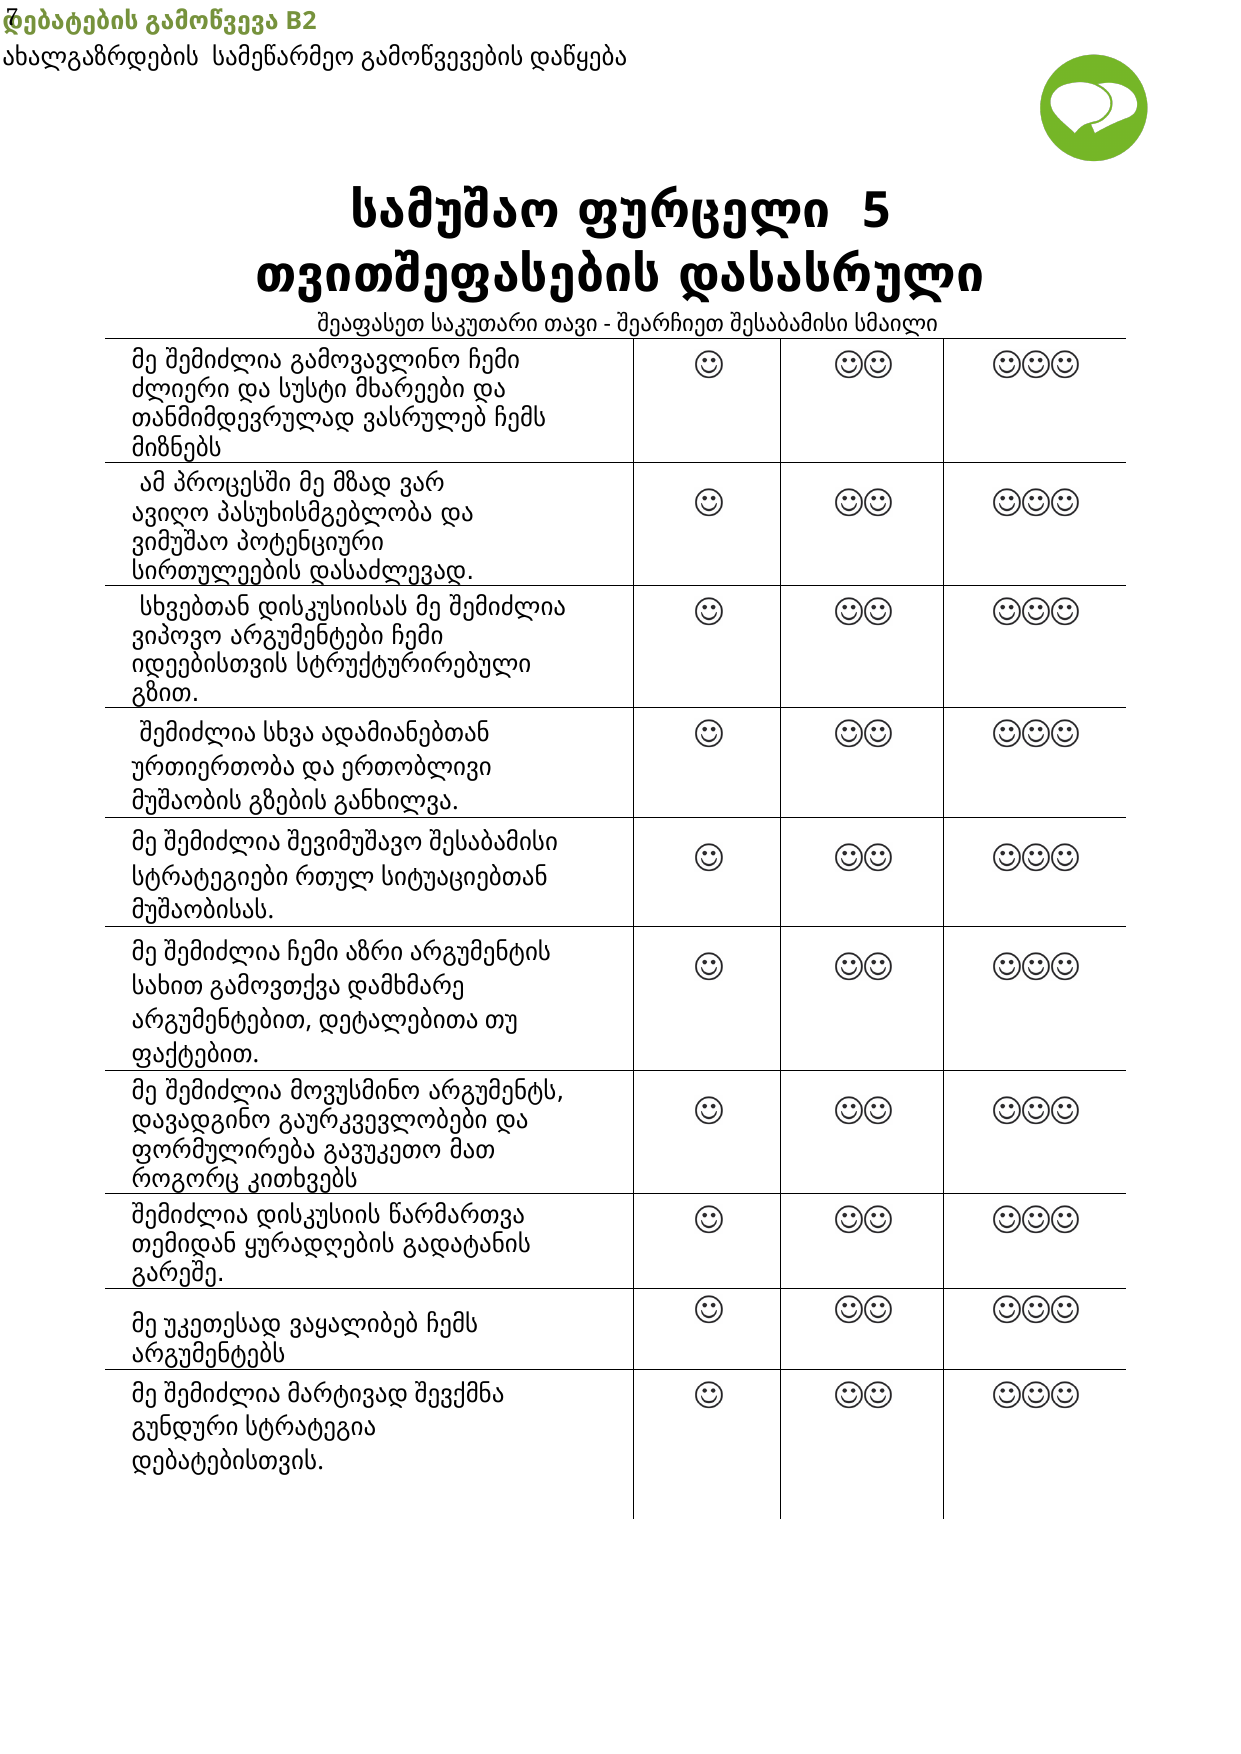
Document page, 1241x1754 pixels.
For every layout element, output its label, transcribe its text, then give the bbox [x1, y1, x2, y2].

picture [834, 1204, 893, 1234]
picture [694, 1095, 724, 1125]
picture [834, 596, 893, 626]
table_cell მე შემიძლია ჩემი აზრი არგუმენტის სახით გამოვთქვა დამხმარე არგუმენტებით, დეტალებითა თუ ფაქტებით. [105, 927, 633, 1070]
picture [834, 718, 893, 748]
table_header მე შემიძლია გამოვავლინო ჩემი ძლიერი და სუსტი მხარეები და თანმიმდევრულად ვასრულებ ჩემს მიზნებს [105, 339, 633, 462]
table_cell [944, 1071, 1126, 1193]
picture [992, 487, 1080, 517]
picture [992, 1380, 1080, 1409]
table_cell შემიძლია სხვა ადამიანებთან ურთიერთობა და ერთობლივი მუშაობის გზების განხილვა. [105, 708, 633, 817]
picture [694, 1204, 724, 1234]
table_header [634, 339, 780, 462]
table_cell მე უკეთესად ვაყალიბებ ჩემს არგუმენტებს [105, 1289, 633, 1369]
picture [694, 1294, 724, 1324]
table_cell [944, 1289, 1126, 1369]
picture [834, 1294, 893, 1324]
table_cell მე შემიძლია მარტივად შევქმნა გუნდური სტრატეგია დებატებისთვის. [105, 1370, 633, 1519]
table_cell მე შემიძლია მოვუსმინო არგუმენტს, დავადგინო გაურკვევლობები და ფორმულირება გავუკეთო მათ როგორც კითხვებს [105, 1071, 633, 1193]
picture [1022, 37, 1165, 179]
table_cell [781, 708, 943, 817]
picture [694, 596, 724, 626]
table_cell [634, 1194, 780, 1288]
table_cell [944, 1370, 1126, 1519]
picture [694, 952, 724, 981]
picture [834, 1380, 893, 1409]
table_cell [634, 1370, 780, 1519]
text თვითშეფასების დასასრული [193, 245, 1047, 303]
table_cell სხვებთან დისკუსიისას მე შემიძლია ვიპოვო არგუმენტები ჩემი იდეებისთვის სტრუქტურირებული გზით. [105, 586, 633, 707]
picture [834, 487, 893, 517]
table_cell [781, 927, 943, 1070]
table_cell [634, 463, 780, 585]
table_cell [781, 1370, 943, 1519]
picture [992, 842, 1080, 872]
table_cell [944, 708, 1126, 817]
picture [834, 349, 893, 379]
table_cell [781, 463, 943, 585]
table_cell [634, 708, 780, 817]
picture [694, 1380, 724, 1409]
table_cell [781, 586, 943, 707]
table_cell [781, 1289, 943, 1369]
picture [992, 1294, 1080, 1324]
picture [992, 596, 1080, 626]
table_cell ამ პროცესში მე მზად ვარ ავიღო პასუხისმგებლობა და ვიმუშაო პოტენციური სირთულეების დასაძლევად. [105, 463, 633, 585]
picture [834, 1095, 893, 1125]
picture [992, 952, 1080, 981]
picture [834, 952, 893, 981]
picture [992, 1204, 1080, 1234]
picture [834, 842, 893, 872]
text შეაფასეთ საკუთარი თავი - შეარჩიეთ შესაბამისი სმაილი [193, 307, 1047, 338]
table_cell [944, 927, 1126, 1070]
table_cell [944, 818, 1126, 926]
picture [694, 718, 724, 748]
table_cell [781, 1071, 943, 1193]
picture [992, 718, 1080, 748]
table_cell [944, 463, 1126, 585]
table_cell [944, 1194, 1126, 1288]
table_cell [634, 927, 780, 1070]
picture [694, 842, 724, 872]
table_cell [944, 586, 1126, 707]
table_cell [634, 818, 780, 926]
picture [694, 349, 724, 379]
table_cell [634, 1071, 780, 1193]
table_cell მე შემიძლია შევიმუშავო შესაბამისი სტრატეგიები რთულ სიტუაციებთან მუშაობისას. [105, 818, 633, 926]
table_cell [781, 818, 943, 926]
subtitle სამუშაო ფურცელი 5 [193, 174, 1047, 242]
table_cell [634, 1289, 780, 1369]
picture [992, 349, 1080, 379]
table_header [944, 339, 1126, 462]
table_cell [634, 586, 780, 707]
table_cell შემიძლია დისკუსიის წარმართვა თემიდან ყურადღების გადატანის გარეშე. [105, 1194, 633, 1288]
picture [992, 1095, 1080, 1125]
table_header [781, 339, 943, 462]
picture [694, 487, 724, 517]
table_cell [781, 1194, 943, 1288]
